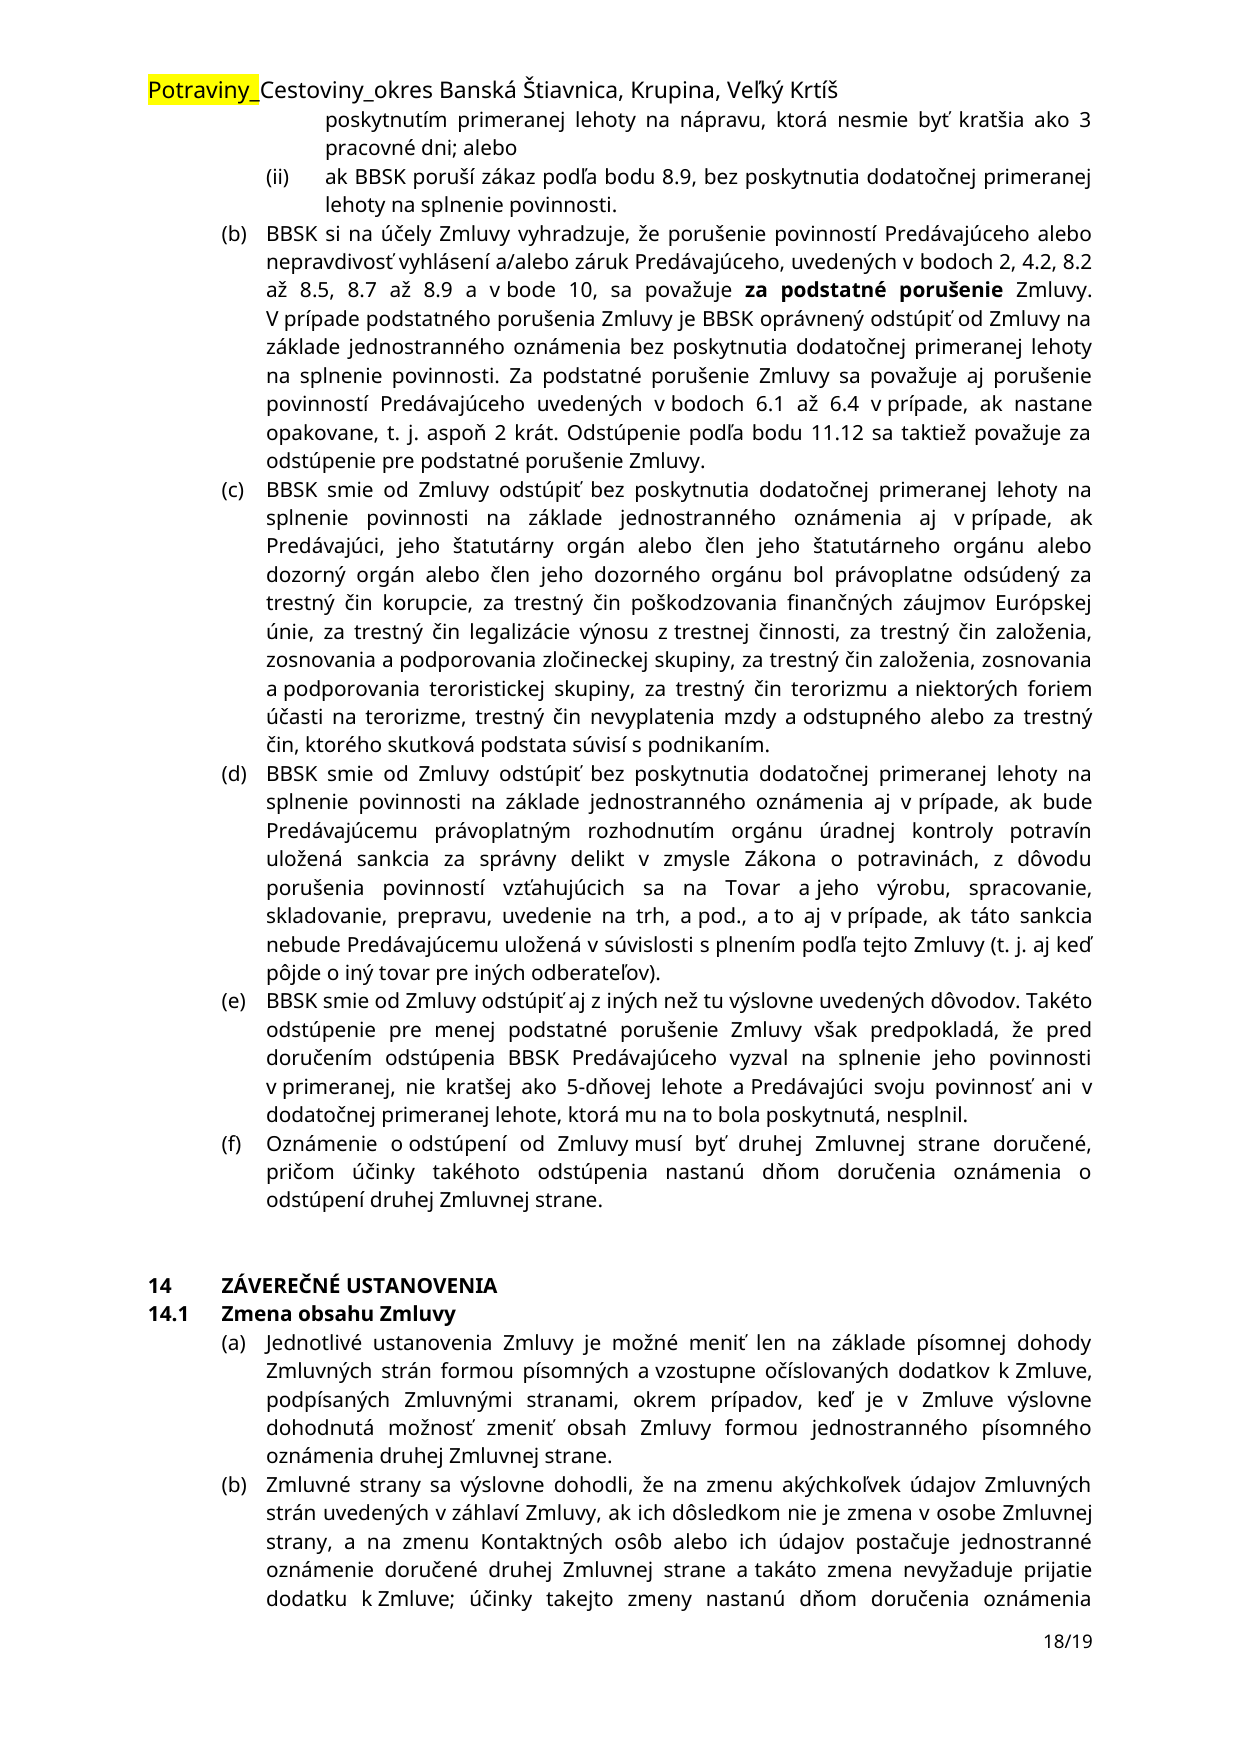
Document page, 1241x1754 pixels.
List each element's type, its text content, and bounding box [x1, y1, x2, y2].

list ak BBSK poruší zákaz podľa bodu 8.9, bez poskytnutia dodatočnej primeranej lehoty na splnenie povinnosti. [266, 162, 1093, 219]
text (a) Jednotlivé ustanovenia Zmluvy je možné meniť len na základe písomnej dohody Zmluvných strán formou písomných a vzostupne očíslovaných dodatkov k Zmluve, podpísaných Zmluvnými stranami, okrem prípadov, keď je v Zmluve výslovne dohodnutá možnosť zmeniť obsah Zmluvy formou jednostranného písomného oznámenia druhej Zmluvnej strane. [221, 1328, 1093, 1470]
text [221, 1470, 1093, 1612]
list BBSK smie od Zmluvy odstúpiť aj z iných než tu výslovne uvedených dôvodov. Takéto odstúpenie pre menej podstatné porušenie Zmluvy však predpokladá, že pred doručením odstúpenia BBSK Predávajúceho vyzval na splnenie jeho povinnosti v primeranej, nie kratšej ako 5-dňovej lehote a Predávajúci svoju povinnosť ani v dodatočnej primeranej lehote, ktorá mu na to bola poskytnutá, nesplnil. [221, 987, 1093, 1129]
text 14.1 Zmena obsahu Zmluvy [148, 1299, 1093, 1328]
text 14 Záverečné ustanovEnia [148, 1271, 1093, 1299]
list BBSK smie od Zmluvy odstúpiť bez poskytnutia dodatočnej primeranej lehoty na splnenie povinnosti na základe jednostranného oznámenia aj v prípade, ak Predávajúci, jeho štatutárny orgán alebo člen jeho štatutárneho orgánu alebo dozorný orgán alebo člen jeho dozorného orgánu bol právoplatne odsúdený za trestný čin korupcie, za trestný čin poškodzovania finančných záujmov Európskej únie, za trestný čin legalizácie výnosu z trestnej činnosti, za trestný čin založenia, zosnovania a podporovania zločineckej skupiny, za trestný čin založenia, zosnovania a podporovania teroristickej skupiny, za trestný čin terorizmu a niektorých foriem účasti na terorizme, trestný čin nevyplatenia mzdy a odstupného alebo za trestný čin, ktorého skutková podstata súvisí s podnikaním. [221, 475, 1093, 759]
list BBSK smie od Zmluvy odstúpiť bez poskytnutia dodatočnej primeranej lehoty na splnenie povinnosti na základe jednostranného oznámenia aj v prípade, ak bude Predávajúcemu právoplatným rozhodnutím orgánu úradnej kontroly potravín uložená sankcia za správny delikt v zmysle Zákona o potravinách, z dôvodu porušenia povinností vzťahujúcich sa na Tovar a jeho výrobu, spracovanie, skladovanie, prepravu, uvedenie na trh, a pod., a to aj v prípade, ak táto sankcia nebude Predávajúcemu uložená v súvislosti s plnením podľa tejto Zmluvy (t. j. aj keď pôjde o iný tovar pre iných odberateľov). [221, 759, 1093, 987]
list BBSK si na účely Zmluvy vyhradzuje, že porušenie povinností Predávajúceho alebo nepravdivosť vyhlásení a/alebo záruk Predávajúceho, uvedených v bodoch 2, 4.2, 8.2 až 8.5, 8.7 až 8.9 a v bode 10, sa považuje za podstatné porušenie Zmluvy. V prípade podstatného porušenia Zmluvy je BBSK oprávnený odstúpiť od Zmluvy na základe jednostranného oznámenia bez poskytnutia dodatočnej primeranej lehoty na splnenie povinnosti. Za podstatné porušenie Zmluvy sa považuje aj porušenie povinností Predávajúceho uvedených v bodoch 6.1 až 6.4 v prípade, ak nastane opakovane, t. j. aspoň 2 krát. Odstúpenie podľa bodu 11.12 sa taktiež považuje za odstúpenie pre podstatné porušenie Zmluvy. [221, 219, 1093, 475]
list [266, 105, 1093, 162]
list Oznámenie o odstúpení od Zmluvy musí byť druhej Zmluvnej strane doručené, pričom účinky takéhoto odstúpenia nastanú dňom doručenia oznámenia o odstúpení druhej Zmluvnej strane. [221, 1129, 1093, 1214]
